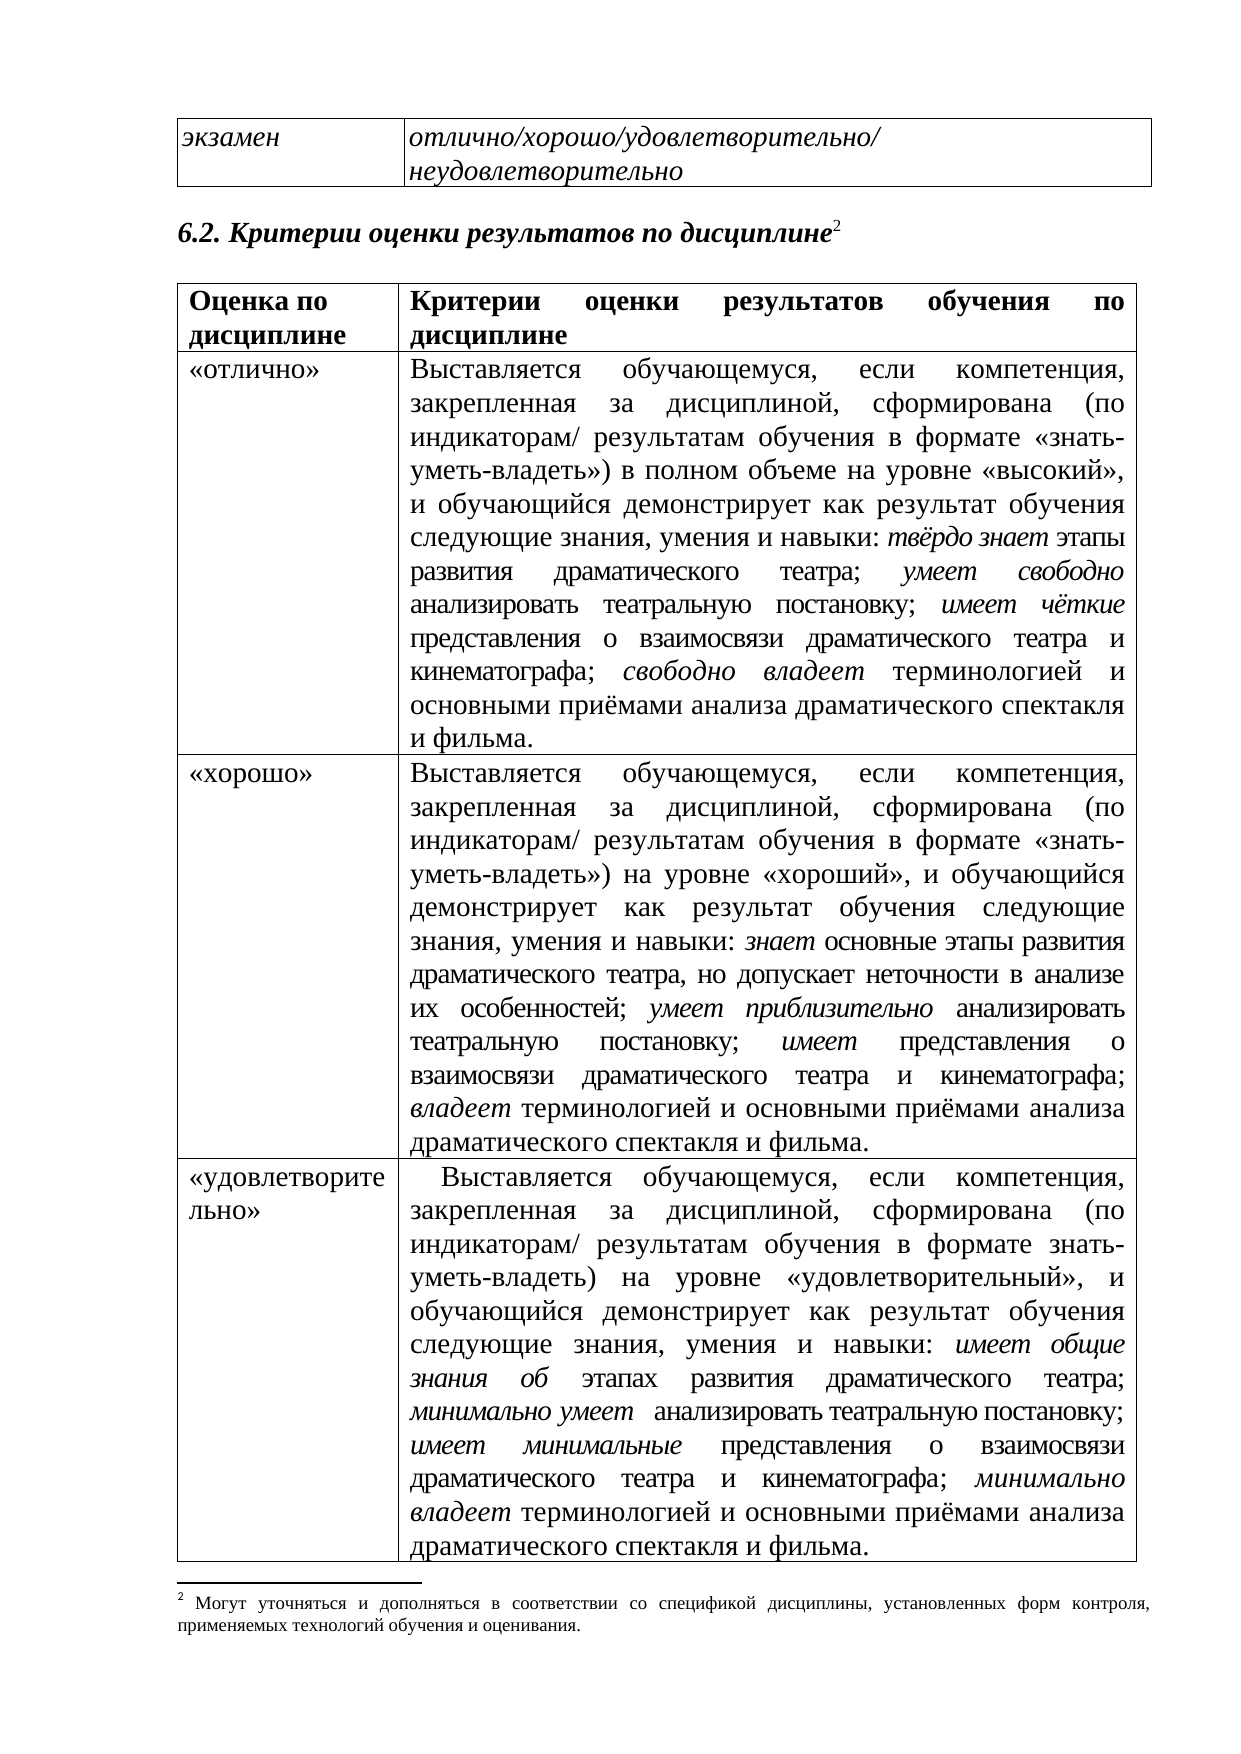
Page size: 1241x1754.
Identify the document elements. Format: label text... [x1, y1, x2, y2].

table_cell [178, 119, 404, 186]
table_cell «хорошо» [178, 755, 398, 1158]
text 6.2. Критерии оценки результатов по дисциплине [177, 215, 1152, 249]
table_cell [405, 119, 1151, 186]
table_cell Выставляется обучающемуся, если компетенция, закрепленная за дисциплиной, сформирована (по индикаторам/ результатам обучения в формате «знать-уметь-владеть») на уровне «хороший», и обучающийся демонстрирует как результат обучения следующие знания, умения и навыки: знает основные этапы развития драматического театра, но допускает неточности в анализе их особенностей; умеет приблизительно анализировать театральную постановку; имеет представления о взаимосвязи драматического театра и кинематографа; владеет терминологией и основными приёмами анализа драматического спектакля и фильма. [399, 755, 1136, 1158]
table_header Критерии оценки результатов обучения по дисциплине [399, 284, 1136, 351]
table_cell «отлично» [178, 352, 398, 754]
table_cell Выставляется обучающемуся, если компетенция, закрепленная за дисциплиной, сформирована (по индикаторам/ результатам обучения в формате знать-уметь-владеть) на уровне «удовлетворительный», и обучающийся демонстрирует как результат обучения следующие знания, умения и навыки: имеет общие знания об этапах развития драматического театра; минимально умеет анализировать театральную постановку; имеет минимальные представления о взаимосвязи драматического театра и кинематографа; минимально владеет терминологией и основными приёмами анализа драматического спектакля и фильма. [399, 1159, 1136, 1561]
table_cell «удовлетворительно» [178, 1159, 398, 1561]
table_cell Выставляется обучающемуся, если компетенция, закрепленная за дисциплиной, сформирована (по индикаторам/ результатам обучения в формате «знать-уметь-владеть») в полном объеме на уровне «высокий», и обучающийся демонстрирует как результат обучения следующие знания, умения и навыки: твёрдо знает этапы развития драматического театра; умеет свободно анализировать театральную постановку; имеет чёткие представления о взаимосвязи драматического театра и кинематографа; свободно владеет терминологией и основными приёмами анализа драматического спектакля и фильма. [399, 352, 1136, 754]
table_header Оценка по дисциплине [178, 284, 398, 351]
